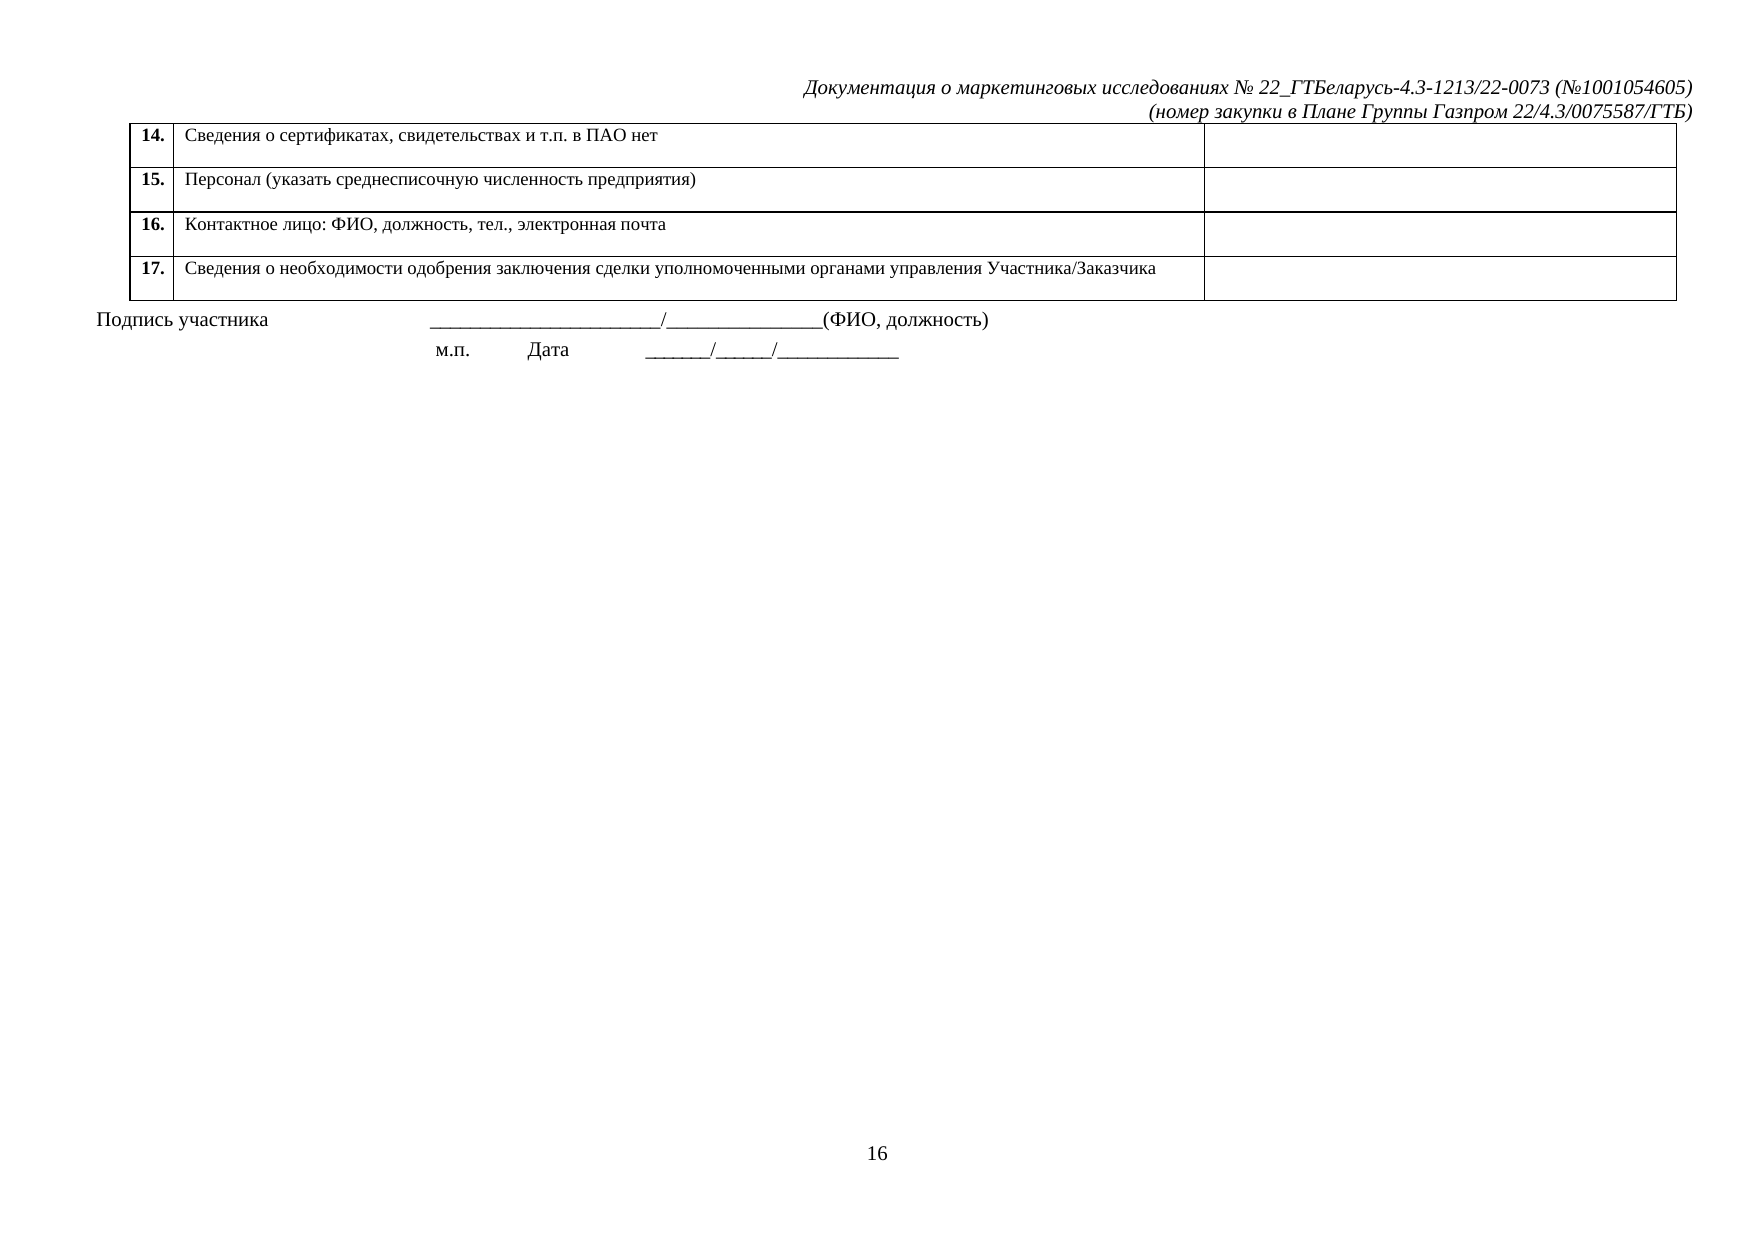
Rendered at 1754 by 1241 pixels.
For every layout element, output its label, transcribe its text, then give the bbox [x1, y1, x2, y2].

table_cell [1205, 213, 1676, 256]
table_cell [131, 124, 173, 167]
table_cell Контактное лицо: ФИО, должность, тел., электронная почта [174, 213, 1204, 256]
table_cell Сведения о необходимости одобрения заключения сделки уполномоченными органами управления Участника/Заказчика [174, 257, 1204, 300]
text Подпись участника /_______________(ФИО, должность) [96, 307, 1695, 331]
table_cell [1205, 124, 1676, 167]
table_cell [131, 213, 173, 256]
table_cell Персонал (указать среднесписочную численность предприятия) [174, 168, 1204, 211]
table_cell [1205, 168, 1676, 211]
table_cell [131, 257, 173, 300]
table_cell [1205, 257, 1676, 300]
table_cell [131, 168, 173, 211]
table_cell Сведения о сертификатах, свидетельствах и т.п. в ПАО нет [174, 124, 1204, 167]
text м.п. Дата / / [326, 337, 1695, 361]
